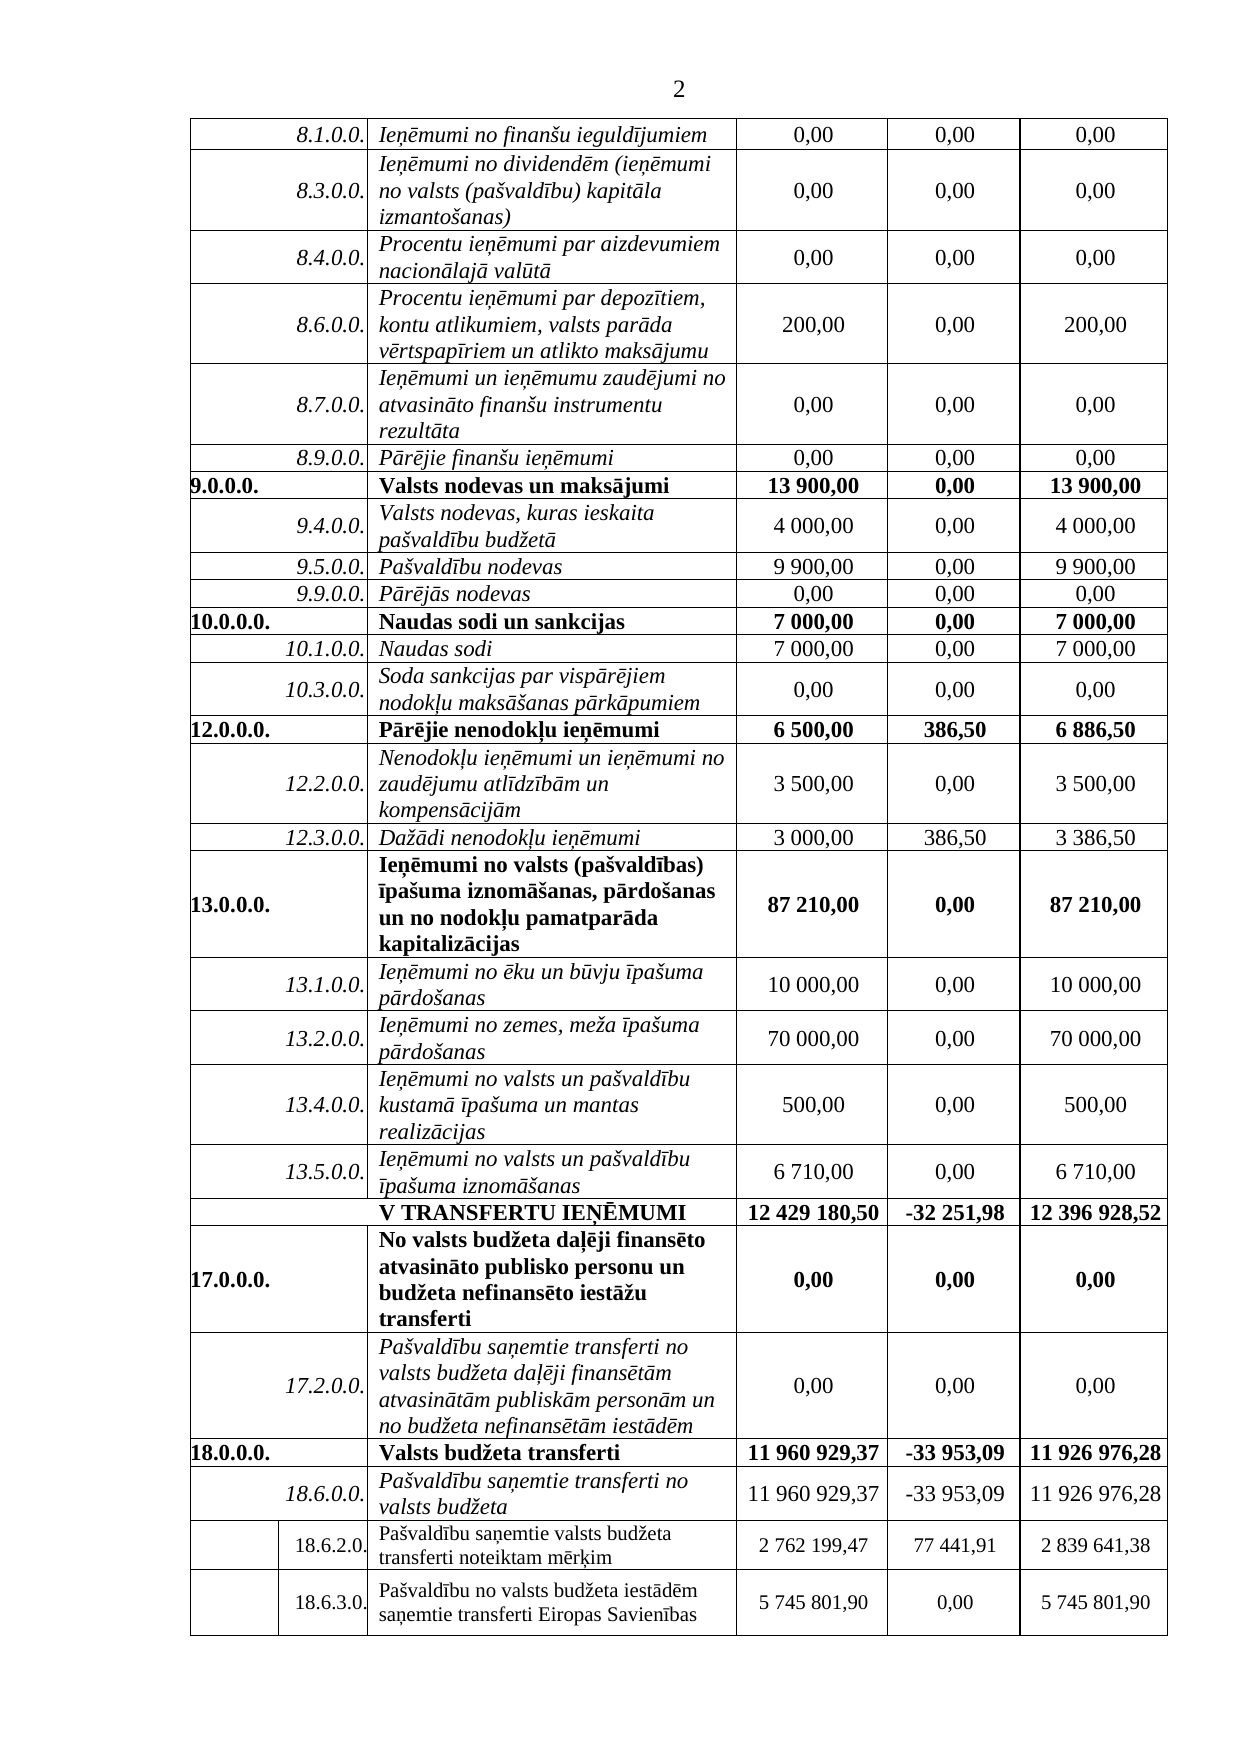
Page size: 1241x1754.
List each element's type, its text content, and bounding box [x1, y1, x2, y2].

table_cell 2 762 199,47 [737, 1521, 887, 1569]
table_cell Valsts nodevas un maksājumi [368, 472, 736, 498]
table_cell Valsts nodevas, kuras ieskaita pašvaldību budžetā [368, 499, 736, 552]
table_cell 17.0.0.0. [191, 1226, 279, 1332]
table_cell [191, 958, 279, 1010]
table_cell 10.1.0.0. [279, 635, 367, 662]
table_cell 8.1.0.0. [279, 119, 367, 149]
table_cell 6 710,00 [737, 1145, 887, 1198]
table_cell 18.6.3.0. [279, 1570, 367, 1635]
table_cell [191, 553, 279, 579]
table_cell 18.6.2.0. [279, 1521, 367, 1569]
table_cell [279, 608, 367, 634]
table_cell [191, 663, 279, 715]
table_cell 0,00 [888, 1065, 1019, 1144]
table_cell Ieņēmumi no valsts un pašvaldību kustamā īpašuma un mantas realizācijas [368, 1065, 736, 1144]
table_cell 0,00 [888, 150, 1019, 229]
table_cell [191, 1199, 279, 1225]
table_cell [191, 445, 279, 471]
table_cell 11 926 976,28 [1021, 1467, 1167, 1519]
table_cell 0,00 [888, 1011, 1019, 1064]
table_cell V TRANSFERTU IEŅĒMUMI [367, 1199, 736, 1225]
table_cell 0,00 [888, 472, 1019, 498]
table_cell 0,00 [737, 663, 887, 715]
table_cell 0,00 [888, 635, 1019, 662]
table_cell 9.0.0.0. [191, 472, 279, 498]
table_cell 87 210,00 [1021, 851, 1167, 957]
table_cell Procentu ieņēmumi par depozītiem, kontu atlikumiem, valsts parāda vērtspapīriem un atlikto maksājumu [368, 284, 736, 363]
table_cell 0,00 [1021, 119, 1167, 149]
table_cell 0,00 [888, 231, 1019, 283]
table_cell 13 900,00 [737, 472, 887, 498]
table_cell 0,00 [888, 608, 1019, 634]
table_cell [191, 499, 279, 552]
table_cell [191, 231, 279, 283]
table_cell 5 745 801,90 [1021, 1570, 1167, 1635]
table_cell 0,00 [888, 1145, 1019, 1198]
table_cell Ieņēmumi un ieņēmumu zaudējumi no atvasināto finanšu instrumentu rezultāta [368, 364, 736, 443]
table_cell 17.2.0.0. [279, 1333, 367, 1438]
table_cell 0,00 [888, 445, 1019, 471]
table_cell 0,00 [888, 744, 1019, 823]
table_cell [191, 1467, 279, 1519]
table_cell 2 839 641,38 [1021, 1521, 1167, 1569]
table_cell 11 960 929,37 [737, 1467, 887, 1519]
table_cell 0,00 [737, 150, 887, 229]
table_cell 7 000,00 [1021, 608, 1167, 634]
table_cell 3 500,00 [1021, 744, 1167, 823]
table_cell 0,00 [737, 580, 887, 607]
table_cell 0,00 [1021, 580, 1167, 607]
table_cell 11 960 929,37 [737, 1439, 887, 1466]
table_cell 3 386,50 [1021, 824, 1167, 850]
table_cell -32 251,98 [888, 1199, 1019, 1225]
table_cell 8.3.0.0. [279, 150, 367, 229]
table_cell 13.1.0.0. [279, 958, 367, 1010]
table_cell Pārējie finanšu ieņēmumi [368, 445, 736, 471]
table_cell Pašvaldību saņemtie transferti no valsts budžeta daļēji finansētām atvasinātām publiskām personām un no budžeta nefinansētām iestādēm [368, 1333, 736, 1438]
table_cell Valsts budžeta transferti [368, 1439, 736, 1466]
table_cell 386,50 [888, 824, 1019, 850]
table_cell 500,00 [1021, 1065, 1167, 1144]
table_cell 3 500,00 [737, 744, 887, 823]
table_cell Ieņēmumi no ēku un būvju īpašuma pārdošanas [368, 958, 736, 1010]
table_cell [191, 744, 279, 823]
table_cell Dažādi nenodokļu ieņēmumi [368, 824, 736, 850]
table_cell 12 396 928,52 [1021, 1199, 1167, 1225]
table_cell 7 000,00 [1021, 635, 1167, 662]
table_cell 9.9.0.0. [279, 580, 367, 607]
table_cell 9 900,00 [737, 553, 887, 579]
table_cell 200,00 [1021, 284, 1167, 363]
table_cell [368, 1570, 736, 1635]
table_cell [191, 580, 279, 607]
table_cell 10.0.0.0. [191, 608, 279, 634]
table_cell [191, 119, 279, 149]
table_cell 386,50 [888, 716, 1019, 743]
table_cell 6 500,00 [737, 716, 887, 743]
table_cell 0,00 [888, 1226, 1019, 1332]
table_cell 0,00 [737, 1226, 887, 1332]
table_cell 10 000,00 [1021, 958, 1167, 1010]
table_cell Procentu ieņēmumi par aizdevumiem nacionālajā valūtā [368, 231, 736, 283]
table_cell [191, 1521, 278, 1569]
table_cell 13.0.0.0. [191, 851, 279, 957]
table_cell 0,00 [1021, 445, 1167, 471]
table_cell 12.2.0.0. [279, 744, 367, 823]
table_cell -33 953,09 [888, 1467, 1019, 1519]
table_cell 8.7.0.0. [279, 364, 367, 443]
table_cell Pašvaldību saņemtie valsts budžeta transferti noteiktam mērķim [368, 1521, 736, 1569]
table_cell Soda sankcijas par vispārējiem nodokļu maksāšanas pārkāpumiem [368, 663, 736, 715]
table_cell 6 710,00 [1021, 1145, 1167, 1198]
table_cell [191, 1145, 279, 1198]
table_cell [279, 1226, 367, 1332]
table_cell [191, 1570, 278, 1635]
table_cell [191, 824, 279, 850]
table_cell [191, 1011, 279, 1064]
table_cell 8.4.0.0. [279, 231, 367, 283]
table_cell 8.9.0.0. [279, 445, 367, 471]
table_cell [191, 1065, 279, 1144]
table_cell Naudas sodi un sankcijas [368, 608, 736, 634]
table_cell 13.2.0.0. [279, 1011, 367, 1064]
table_cell 0,00 [1021, 231, 1167, 283]
table_cell 10 000,00 [737, 958, 887, 1010]
table_cell 7 000,00 [737, 635, 887, 662]
table_cell 5 745 801,90 [737, 1570, 887, 1635]
table_cell 0,00 [1021, 1333, 1167, 1438]
table_cell [279, 1199, 367, 1225]
table_cell Ieņēmumi no valsts un pašvaldību īpašuma iznomāšanas [368, 1145, 736, 1198]
table_cell 0,00 [888, 119, 1019, 149]
table_cell 0,00 [1021, 364, 1167, 443]
table_cell 200,00 [737, 284, 887, 363]
table_cell 0,00 [888, 364, 1019, 443]
table_cell 13 900,00 [1021, 472, 1167, 498]
table_cell 3 000,00 [737, 824, 887, 850]
table_cell 0,00 [888, 580, 1019, 607]
table_cell 77 441,91 [888, 1521, 1019, 1569]
table_cell 0,00 [1021, 150, 1167, 229]
table_cell -33 953,09 [888, 1439, 1019, 1466]
table_cell 12.3.0.0. [279, 824, 367, 850]
table_cell 10.3.0.0. [279, 663, 367, 715]
table_cell 70 000,00 [737, 1011, 887, 1064]
table_cell 12.0.0.0. [191, 716, 279, 743]
table_cell 4 000,00 [1021, 499, 1167, 552]
table_cell Nenodokļu ieņēmumi un ieņēmumi no zaudējumu atlīdzībām un kompensācijām [368, 744, 736, 823]
table_cell 9.4.0.0. [279, 499, 367, 552]
table_cell 0,00 [737, 1333, 887, 1438]
table_cell 8.6.0.0. [279, 284, 367, 363]
table_cell [279, 1439, 367, 1466]
table_cell Pārējās nodevas [368, 580, 736, 607]
table_cell [191, 635, 279, 662]
table_cell Ieņēmumi no finanšu ieguldījumiem [368, 119, 736, 149]
table_cell [279, 716, 367, 743]
table_cell 0,00 [737, 119, 887, 149]
table_cell 9.5.0.0. [279, 553, 367, 579]
table_cell 11 926 976,28 [1021, 1439, 1167, 1466]
table_cell 0,00 [737, 231, 887, 283]
table_cell 7 000,00 [737, 608, 887, 634]
table_cell Naudas sodi [368, 635, 736, 662]
table_cell 18.0.0.0. [191, 1439, 279, 1466]
table_cell [191, 284, 279, 363]
table_cell 18.6.0.0. [279, 1467, 367, 1519]
table_cell Pašvaldību nodevas [368, 553, 736, 579]
table_cell [191, 1333, 279, 1438]
table_cell 0,00 [888, 499, 1019, 552]
table_cell 0,00 [1021, 1226, 1167, 1332]
table_cell 13.5.0.0. [279, 1145, 367, 1198]
table_cell 9 900,00 [1021, 553, 1167, 579]
table_cell [279, 472, 367, 498]
table_cell 0,00 [888, 1333, 1019, 1438]
table_cell 0,00 [888, 663, 1019, 715]
table_cell 12 429 180,50 [737, 1199, 887, 1225]
table_cell 13.4.0.0. [279, 1065, 367, 1144]
table_cell 4 000,00 [737, 499, 887, 552]
table_cell No valsts budžeta daļēji finansēto atvasināto publisko personu un budžeta nefinansēto iestāžu transferti [368, 1226, 736, 1332]
table_cell 0,00 [888, 1570, 1019, 1635]
table_cell Pārējie nenodokļu ieņēmumi [368, 716, 736, 743]
table_cell 0,00 [888, 958, 1019, 1010]
table_cell Ieņēmumi no valsts (pašvaldības) īpašuma iznomāšanas, pārdošanas un no nodokļu pamatparāda kapitalizācijas [368, 851, 736, 957]
table_cell 0,00 [737, 445, 887, 471]
table_cell 0,00 [888, 851, 1019, 957]
table_cell 0,00 [888, 553, 1019, 579]
table_cell 70 000,00 [1021, 1011, 1167, 1064]
table_cell [191, 364, 279, 443]
table_cell 0,00 [737, 364, 887, 443]
table_cell 87 210,00 [737, 851, 887, 957]
table_cell Ieņēmumi no zemes, meža īpašuma pārdošanas [368, 1011, 736, 1064]
table_cell Pašvaldību saņemtie transferti no valsts budžeta [368, 1467, 736, 1519]
table_cell [191, 150, 279, 229]
table_cell 0,00 [888, 284, 1019, 363]
table_cell Ieņēmumi no dividendēm (ieņēmumi no valsts (pašvaldību) kapitāla izmantošanas) [368, 150, 736, 229]
table_cell 0,00 [1021, 663, 1167, 715]
table_cell [279, 851, 367, 957]
table_cell 500,00 [737, 1065, 887, 1144]
table_cell 6 886,50 [1021, 716, 1167, 743]
